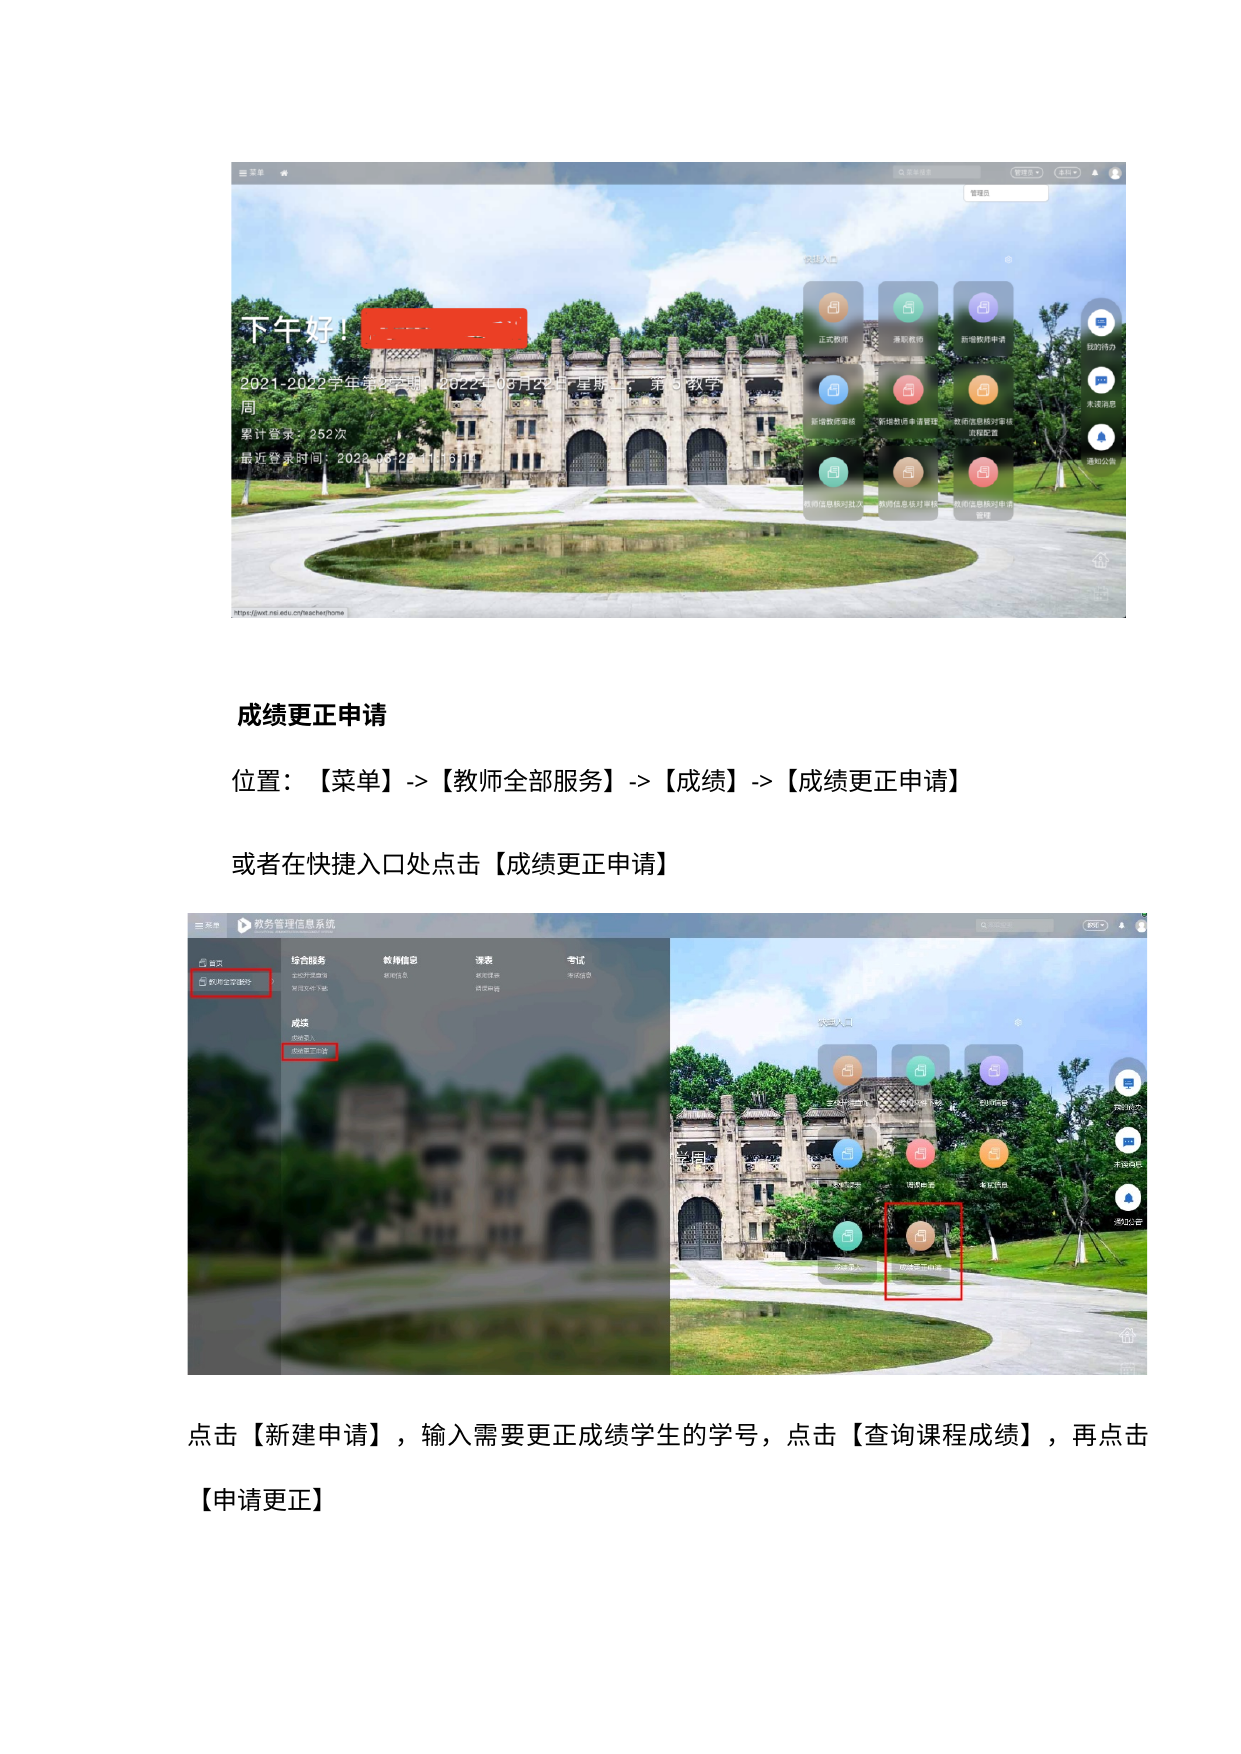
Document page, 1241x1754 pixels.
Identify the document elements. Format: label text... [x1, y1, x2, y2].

list 成绩更正申请 [187, 682, 1150, 747]
picture [187, 913, 1148, 1375]
picture [231, 162, 1126, 618]
text 点击【新建申请】，输入需要更正成绩学生的学号，点击【查询课程成绩】，再点击【申请更正】 [187, 1401, 1150, 1531]
text 位置：【菜单】->【教师全部服务】->【成绩】->【成绩更正申请】 [187, 747, 1150, 812]
text 或者在快捷入口处点击【成绩更正申请】 [187, 830, 1150, 895]
